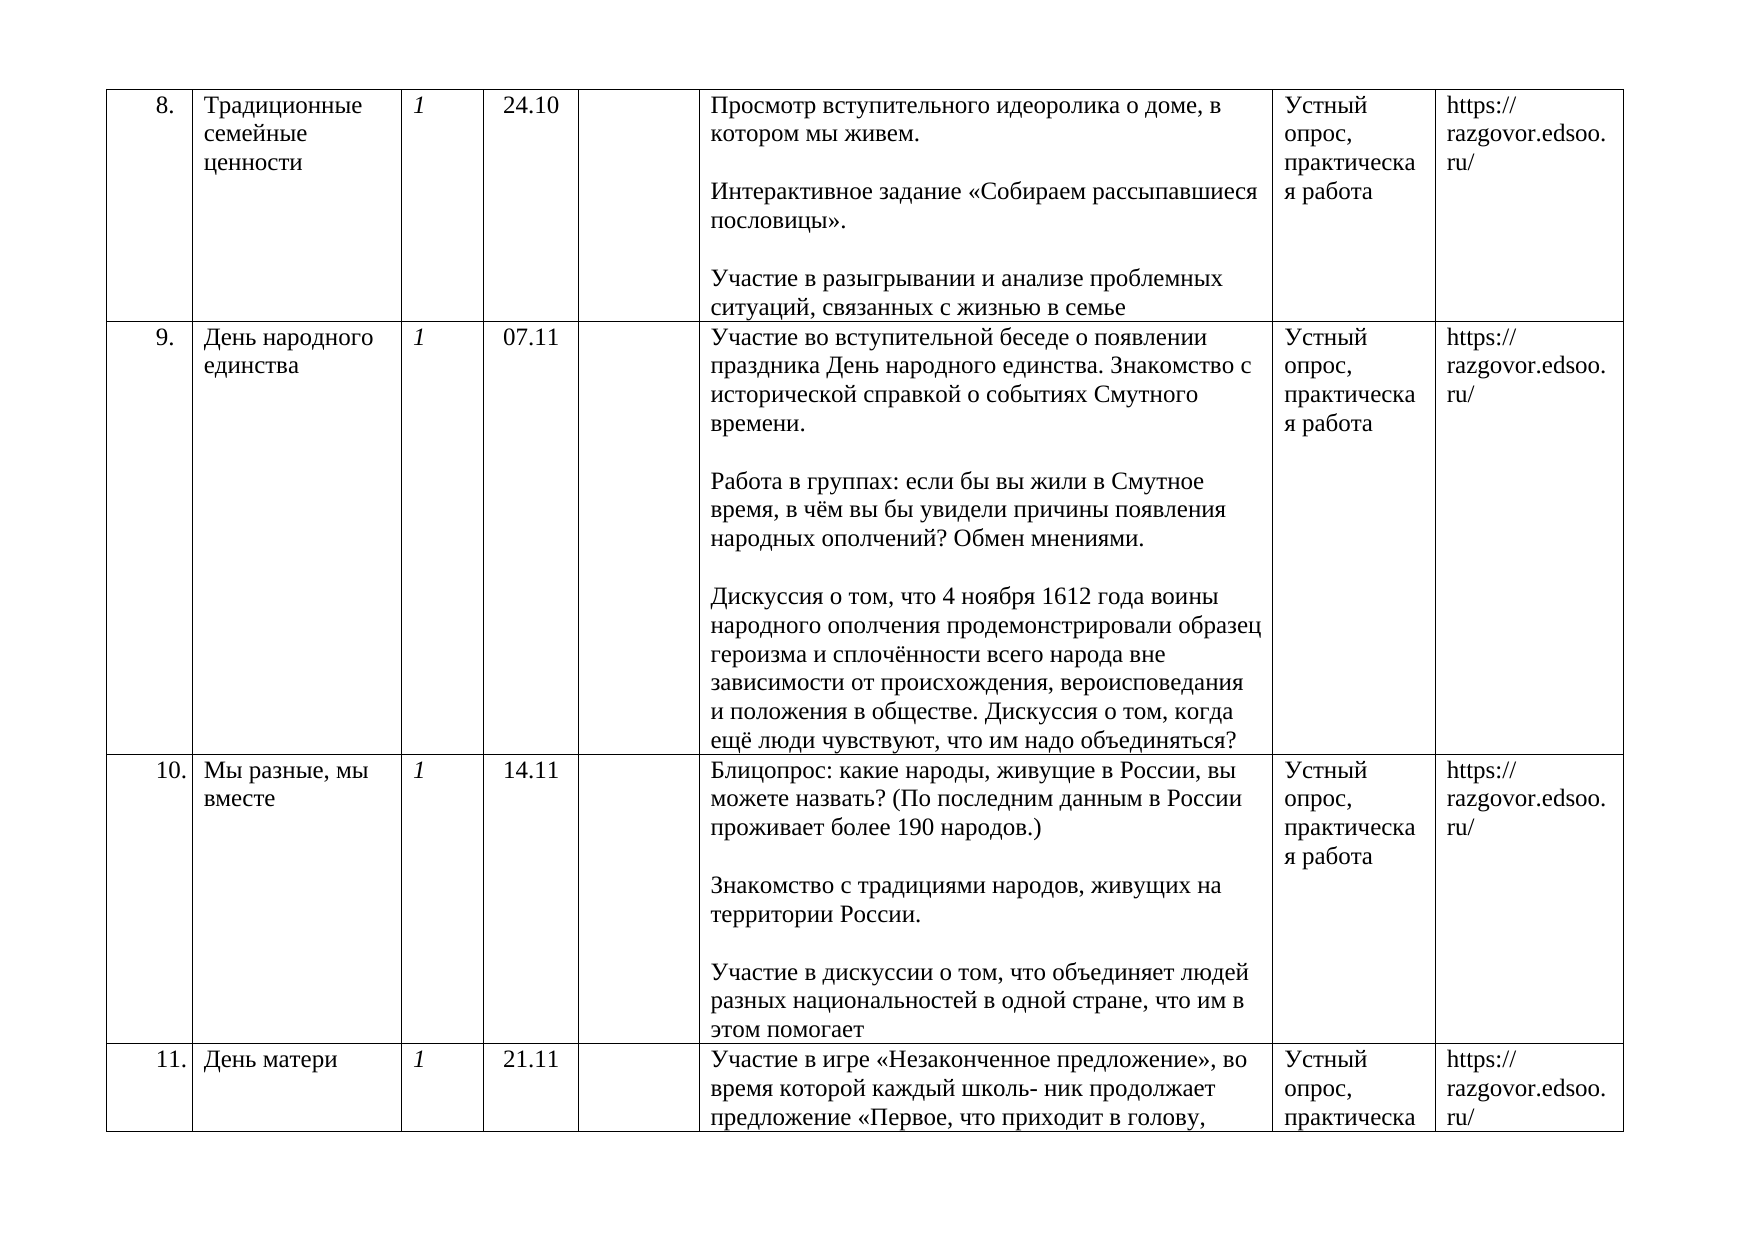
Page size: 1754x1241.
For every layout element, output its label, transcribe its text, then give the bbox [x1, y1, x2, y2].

table_cell 14.11 [484, 755, 578, 1043]
table_cell Участие во вступительной беседе о появлении праздника День народного единства. Знакомство с исторической справкой о событиях Смутного времени. Работа в группах: если бы вы жили в Смутное время, в чём вы бы увидели причины появления народных ополчений? Обмен мнениями. Дискуссия о том, что 4 ноября 1612 года воины народного ополчения продемонстрировали образец героизма и сплочённости всего народа вне зависимости от происхождения, вероисповедания и положения в обществе. Дискуссия о том, когда ещё люди чувствуют, что им надо объединяться? [700, 322, 1272, 754]
table_cell https://razgovor.edsoo.ru/ [1436, 322, 1623, 754]
table_cell 1 [402, 755, 483, 1043]
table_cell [1273, 90, 1435, 321]
table_cell 07.11 [484, 322, 578, 754]
table_cell 24.10 [484, 90, 578, 321]
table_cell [1436, 90, 1623, 321]
table_cell 1 [402, 322, 483, 754]
table_cell День матери [193, 1044, 401, 1131]
table_cell [579, 1044, 699, 1131]
table_cell Блицопрос: какие народы, живущие в России, вы можете назвать? (По последним данным в России проживает более 190 народов.) Знакомство с традициями народов, живущих на территории России. Участие в дискуссии о том, что объединяет людей разных национальностей в одной стране, что им в этом помогает [700, 755, 1272, 1043]
table_cell Просмотр вступительного идеоролика о доме, в котором мы живем. Интерактивное задание «Собираем рассыпавшиеся пословицы». Участие в разыгрывании и анализе проблемных ситуаций, связанных с жизнью в семье [700, 90, 1272, 321]
table_cell 1 [402, 90, 483, 321]
table_cell Устный опрос, практическая работа [1273, 322, 1435, 754]
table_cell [700, 1044, 1272, 1131]
table_cell День народного единства [193, 322, 401, 754]
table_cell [1436, 1044, 1623, 1131]
table_cell [579, 90, 699, 321]
table_cell https://razgovor.edsoo.ru/ [1436, 755, 1623, 1043]
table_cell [1273, 1044, 1435, 1131]
table_cell Устный опрос, практическая работа [1273, 755, 1435, 1043]
table_cell [107, 322, 192, 754]
table_cell 21.11 [484, 1044, 578, 1131]
table_cell [107, 755, 192, 1043]
table_cell Мы разные, мы вместе [193, 755, 401, 1043]
table_cell [579, 755, 699, 1043]
table_cell 1 [402, 1044, 483, 1131]
table_cell Традиционные семейные ценности [193, 90, 401, 321]
table_cell [107, 90, 192, 321]
table_cell [579, 322, 699, 754]
table_cell [107, 1044, 192, 1131]
